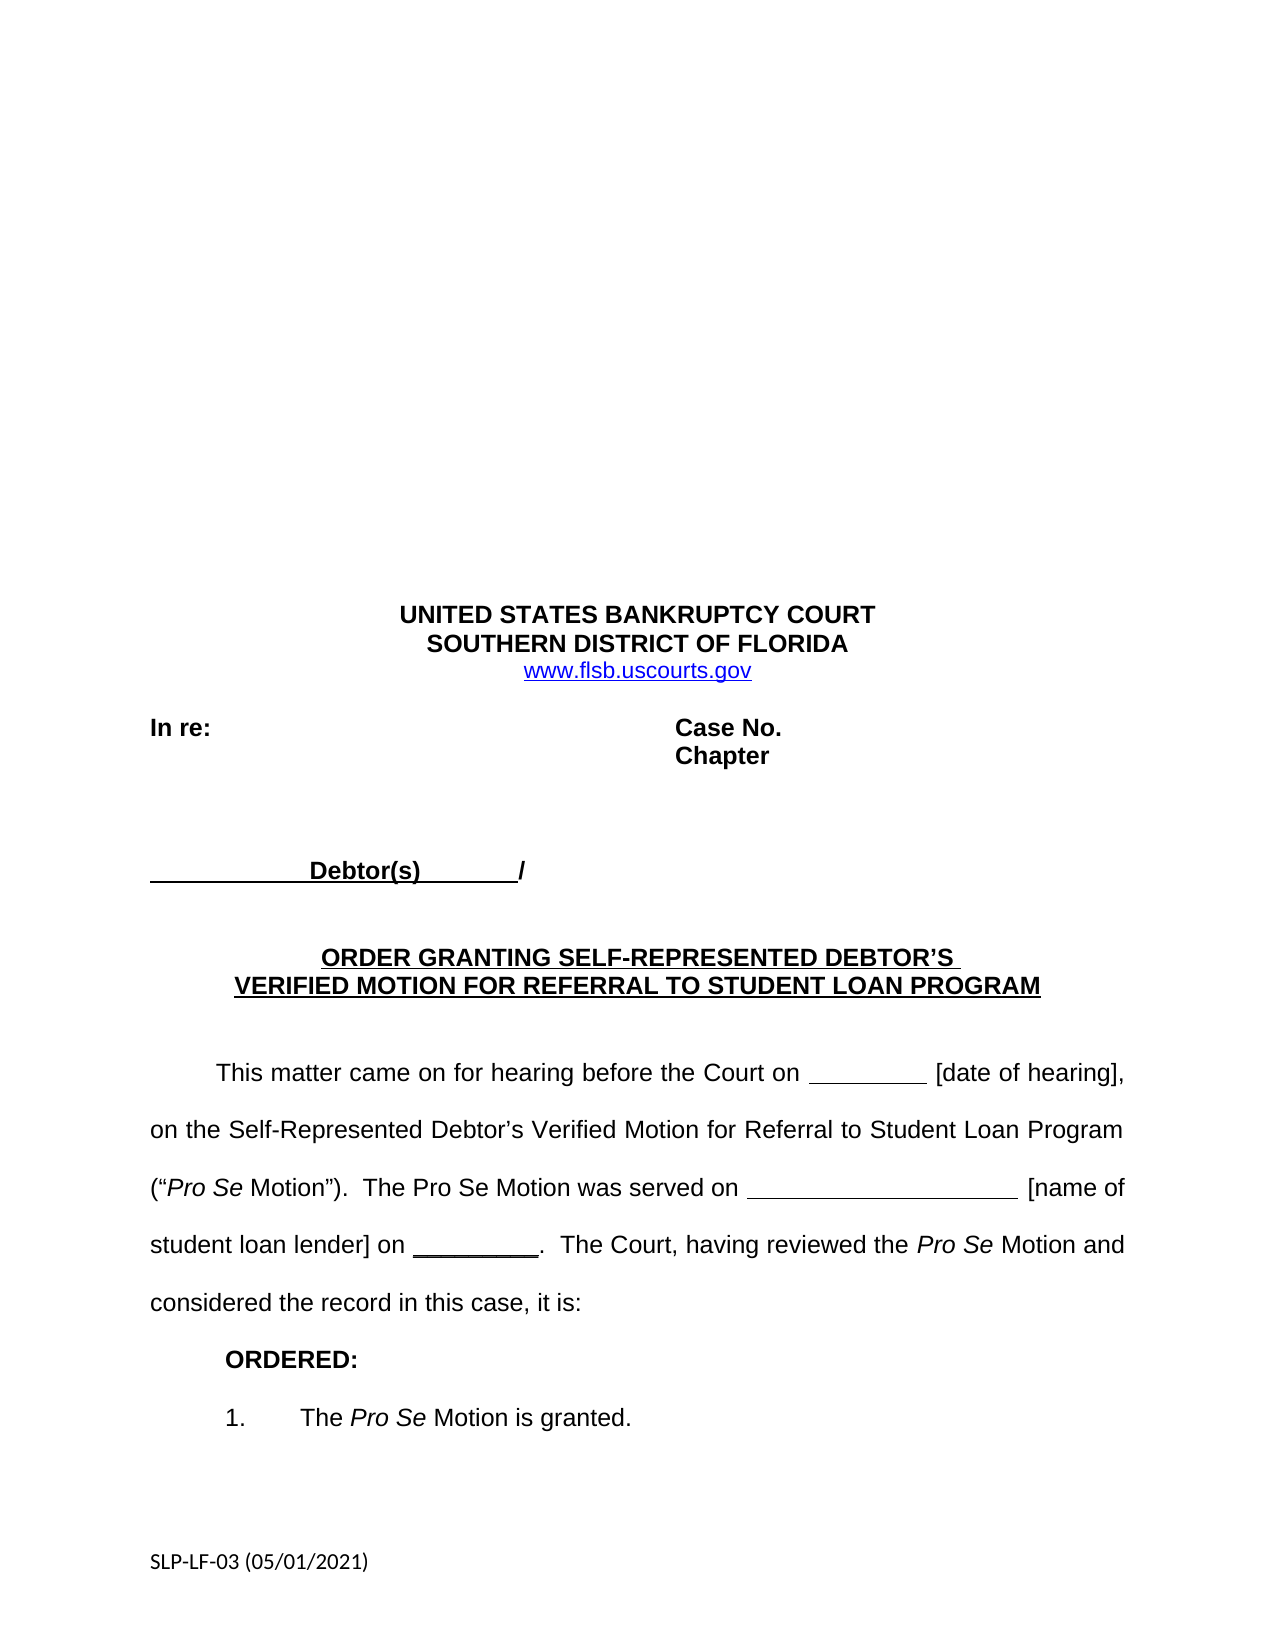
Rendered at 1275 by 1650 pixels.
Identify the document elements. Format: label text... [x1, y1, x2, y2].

list This matter came on for hearing before the Court on [date of hearing], on the Self-Represented Debtor’s Verified Motion for Referral to Student Loan Program (“Pro Se Motion”). The Pro Se Motion was served on [name of student loan lender] on _________. The Court, having reviewed the Pro Se Motion and considered the record in this case, it is: [150, 1058, 1125, 1316]
text ORDERED: [150, 1345, 1125, 1374]
text 1. The Pro Se Motion is granted. [225, 1403, 1125, 1431]
text UNITED STATES BANKRUPTCY COURT [150, 600, 1125, 629]
text Chapter [150, 741, 1125, 770]
text In re: Case No. [150, 713, 1125, 741]
text SOUTHERN DISTRICT OF FLORIDA [150, 629, 1125, 657]
text VERIFIED MOTION FOR REFERRAL TO STUDENT LOAN PROGRAM [150, 971, 1125, 1000]
text www.flsb.uscourts.gov [150, 657, 1125, 684]
text Debtor(s) / [150, 856, 1125, 885]
text ORDER GRANTING SELF-REPRESENTED DEBTOR’S [150, 943, 1125, 971]
